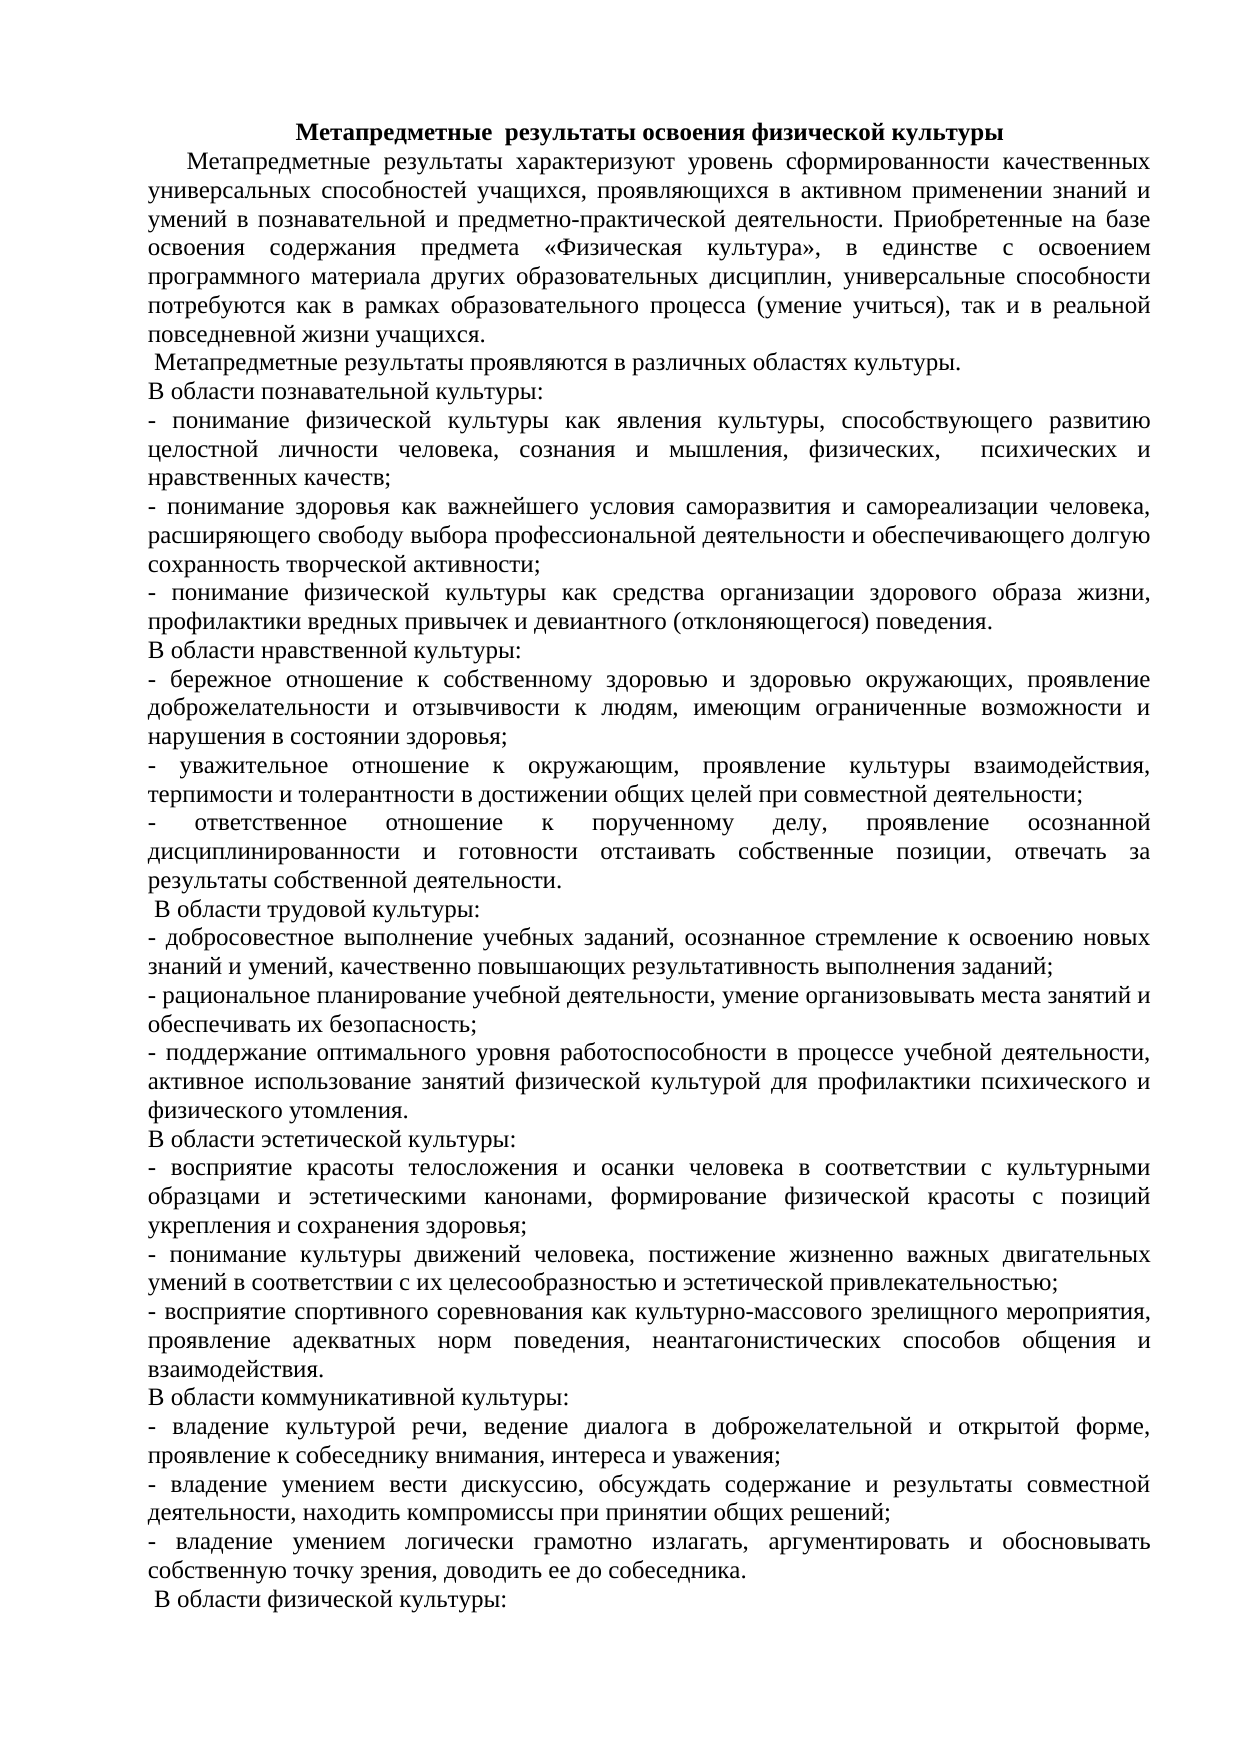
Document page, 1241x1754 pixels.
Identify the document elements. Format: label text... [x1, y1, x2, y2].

text - понимание культуры движений человека, постижение жизненно важных двигательных умений в соответствии с их целесообразностью и эстетической привлекательностью; [148, 1239, 1152, 1296]
text - рациональное планирование учебной деятельности, умение организовывать места занятий и обеспечивать их безопасность; [148, 980, 1152, 1037]
text Метапредметные результаты освоения физической культуры [148, 117, 1152, 146]
text В области нравственной культуры: [148, 635, 1152, 664]
text В области физической культуры: [148, 1584, 1152, 1612]
text - восприятие красоты телосложения и осанки человека в соответствии с культурными образцами и эстетическими канонами, формирование физической красоты с позиций укрепления и сохранения здоровья; [148, 1152, 1152, 1239]
text - понимание здоровья как важнейшего условия саморазвития и самореализации человека, расширяющего свободу выбора профессиональной деятельности и обеспечивающего долгую сохранность творческой активности; [148, 491, 1152, 577]
text - понимание физической культуры как явления культуры, способствующего развитию целостной личности человека, сознания и мышления, физических, психических и нравственных качеств; [148, 405, 1152, 491]
text - поддержание оптимального уровня работоспособности в процессе учебной деятельности, активное использование занятий физической культурой для профилактики психического и физического утомления. [148, 1037, 1152, 1124]
text - понимание физической культуры как средства организации здорового образа жизни, профилактики вредных привычек и девиантного (отклоняющегося) поведения. [148, 577, 1152, 635]
text - добросовестное выполнение учебных заданий, осознанное стремление к освоению новых знаний и умений, качественно повышающих результативность выполнения заданий; [148, 922, 1152, 980]
text - владение умением вести дискуссию, обсуждать содержание и результаты совместной деятельности, находить компромиссы при принятии общих решений; [148, 1469, 1152, 1526]
text - владение культурой речи, ведение диалога в доброжелательной и открытой форме, проявление к собеседнику внимания, интереса и уважения; [148, 1411, 1152, 1469]
text - уважительное отношение к окружающим, проявление культуры взаимодействия, терпимости и толерантности в достижении общих целей при совместной деятельности; [148, 750, 1152, 807]
text В области трудовой культуры: [148, 894, 1152, 922]
text В области познавательной культуры: [148, 376, 1152, 405]
text Метапредметные результаты характеризуют уровень сформированности качественных универсальных способностей учащихся, проявляющихся в активном применении знаний и умений в познавательной и предметно-практической деятельности. Приобретенные на базе освоения содержания предмета «Физическая культура», в единстве с освоением программного материала других образовательных дисциплин, универсальные способности потребуются как в рамках образовательного процесса (умение учиться), так и в реальной повседневной жизни учащихся. [148, 146, 1152, 347]
text В области эстетической культуры: [148, 1124, 1152, 1152]
text - владение умением логически грамотно излагать, аргументировать и обосновывать собственную точку зрения, доводить ее до собеседника. [148, 1526, 1152, 1584]
text - бережное отношение к собственному здоровью и здоровью окружающих, проявление доброжелательности и отзывчивости к людям, имеющим ограниченные возможности и нарушения в состоянии здоровья; [148, 664, 1152, 750]
text - восприятие спортивного соревнования как культурно-массового зрелищного мероприятия, проявление адекватных норм поведения, неантагонистических способов общения и взаимодействия. [148, 1296, 1152, 1382]
text - ответственное отношение к порученному делу, проявление осознанной дисциплинированности и готовности отстаивать собственные позиции, отвечать за результаты собственной деятельности. [148, 807, 1152, 894]
text В области коммуникативной культуры: [148, 1382, 1152, 1411]
text Метапредметные результаты проявляются в различных областях культуры. [148, 347, 1152, 376]
